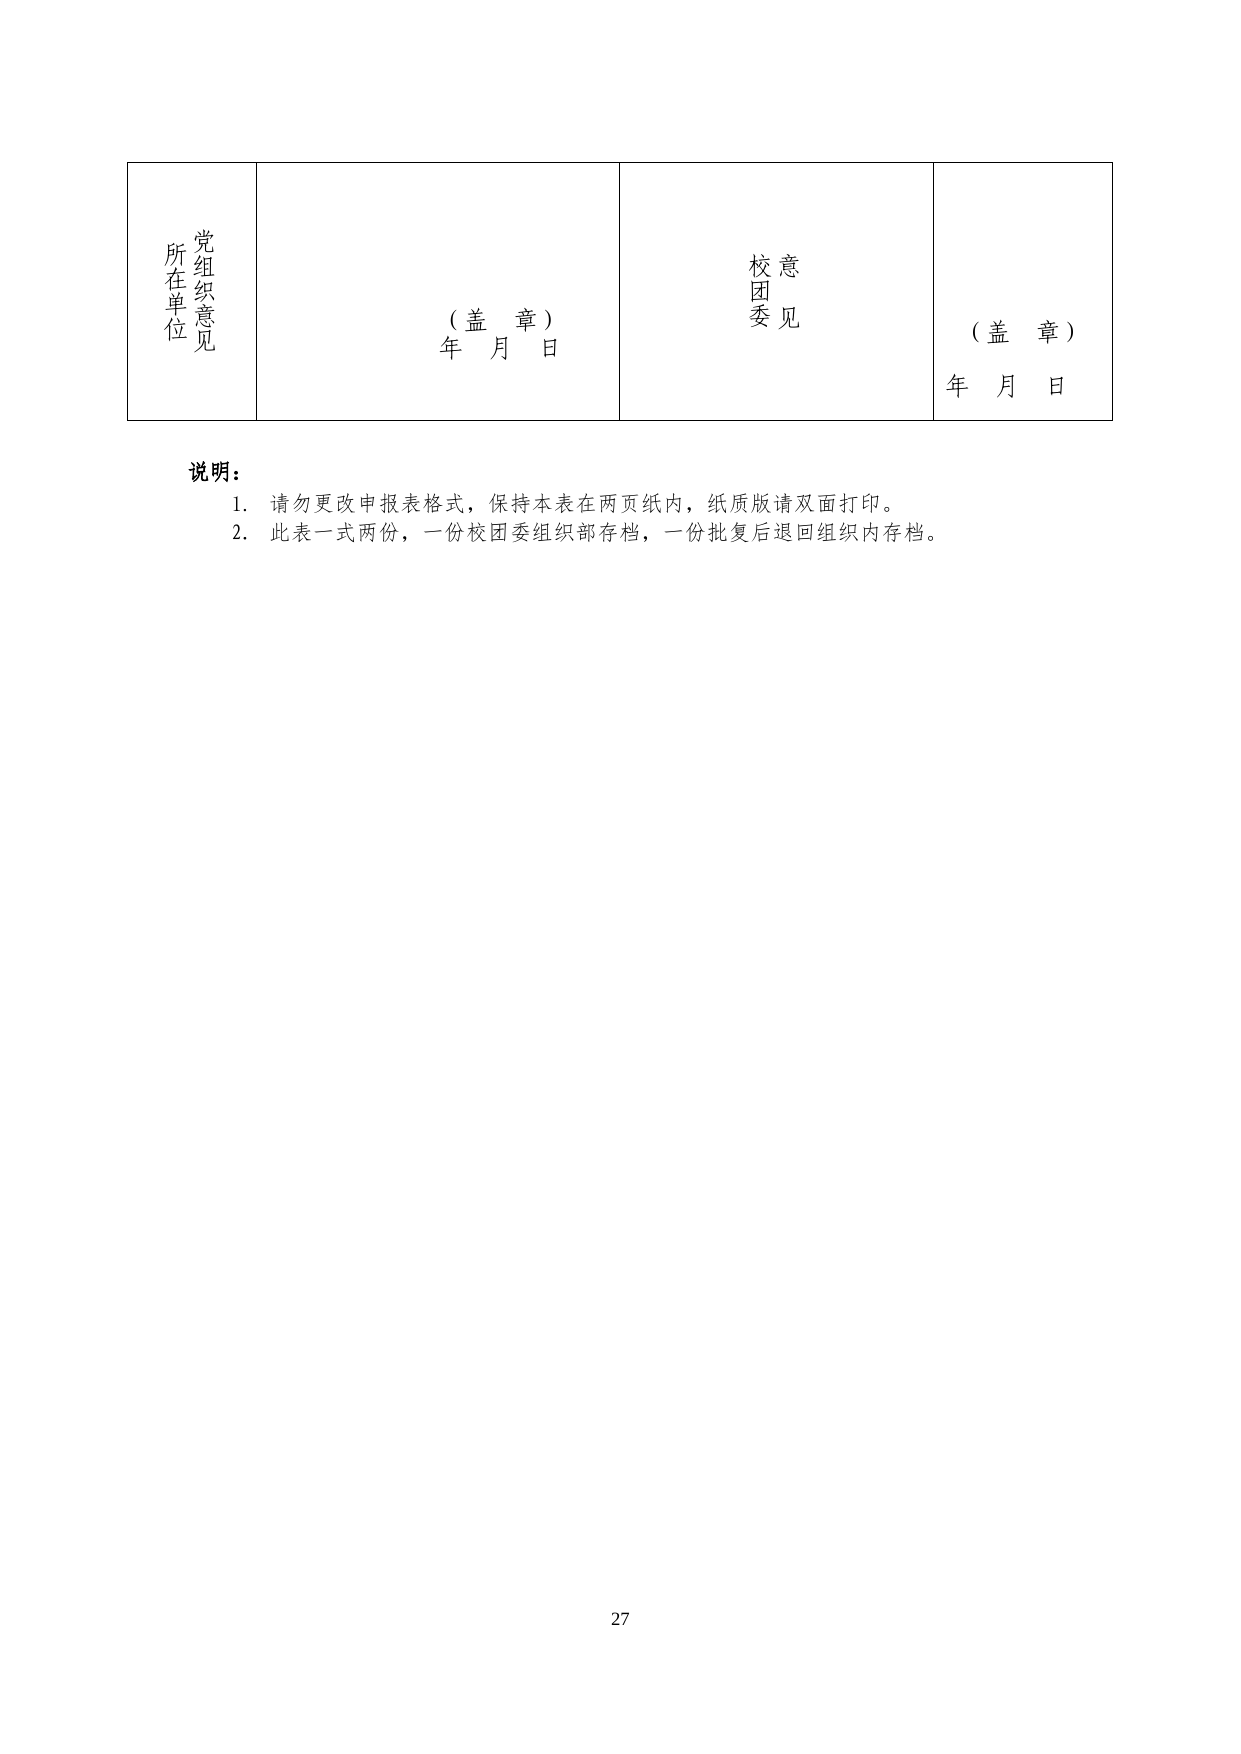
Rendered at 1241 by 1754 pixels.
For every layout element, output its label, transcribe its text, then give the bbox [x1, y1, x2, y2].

table_cell （盖 章） 年 月 日 [257, 163, 619, 420]
table_cell 意 见 校团委 [620, 163, 933, 420]
list 请勿更改申报表格式，保持本表在两页纸内，纸质版请双面打印。 [231, 486, 1053, 519]
table_cell 党组织意见 所在单位 [128, 163, 256, 420]
table_cell （盖 章） 年 月 日 [934, 163, 1112, 420]
text 说明： [187, 454, 1053, 486]
list 此表一式两份，一份校团委组织部存档，一份批复后退回组织内存档。 [231, 519, 1053, 544]
